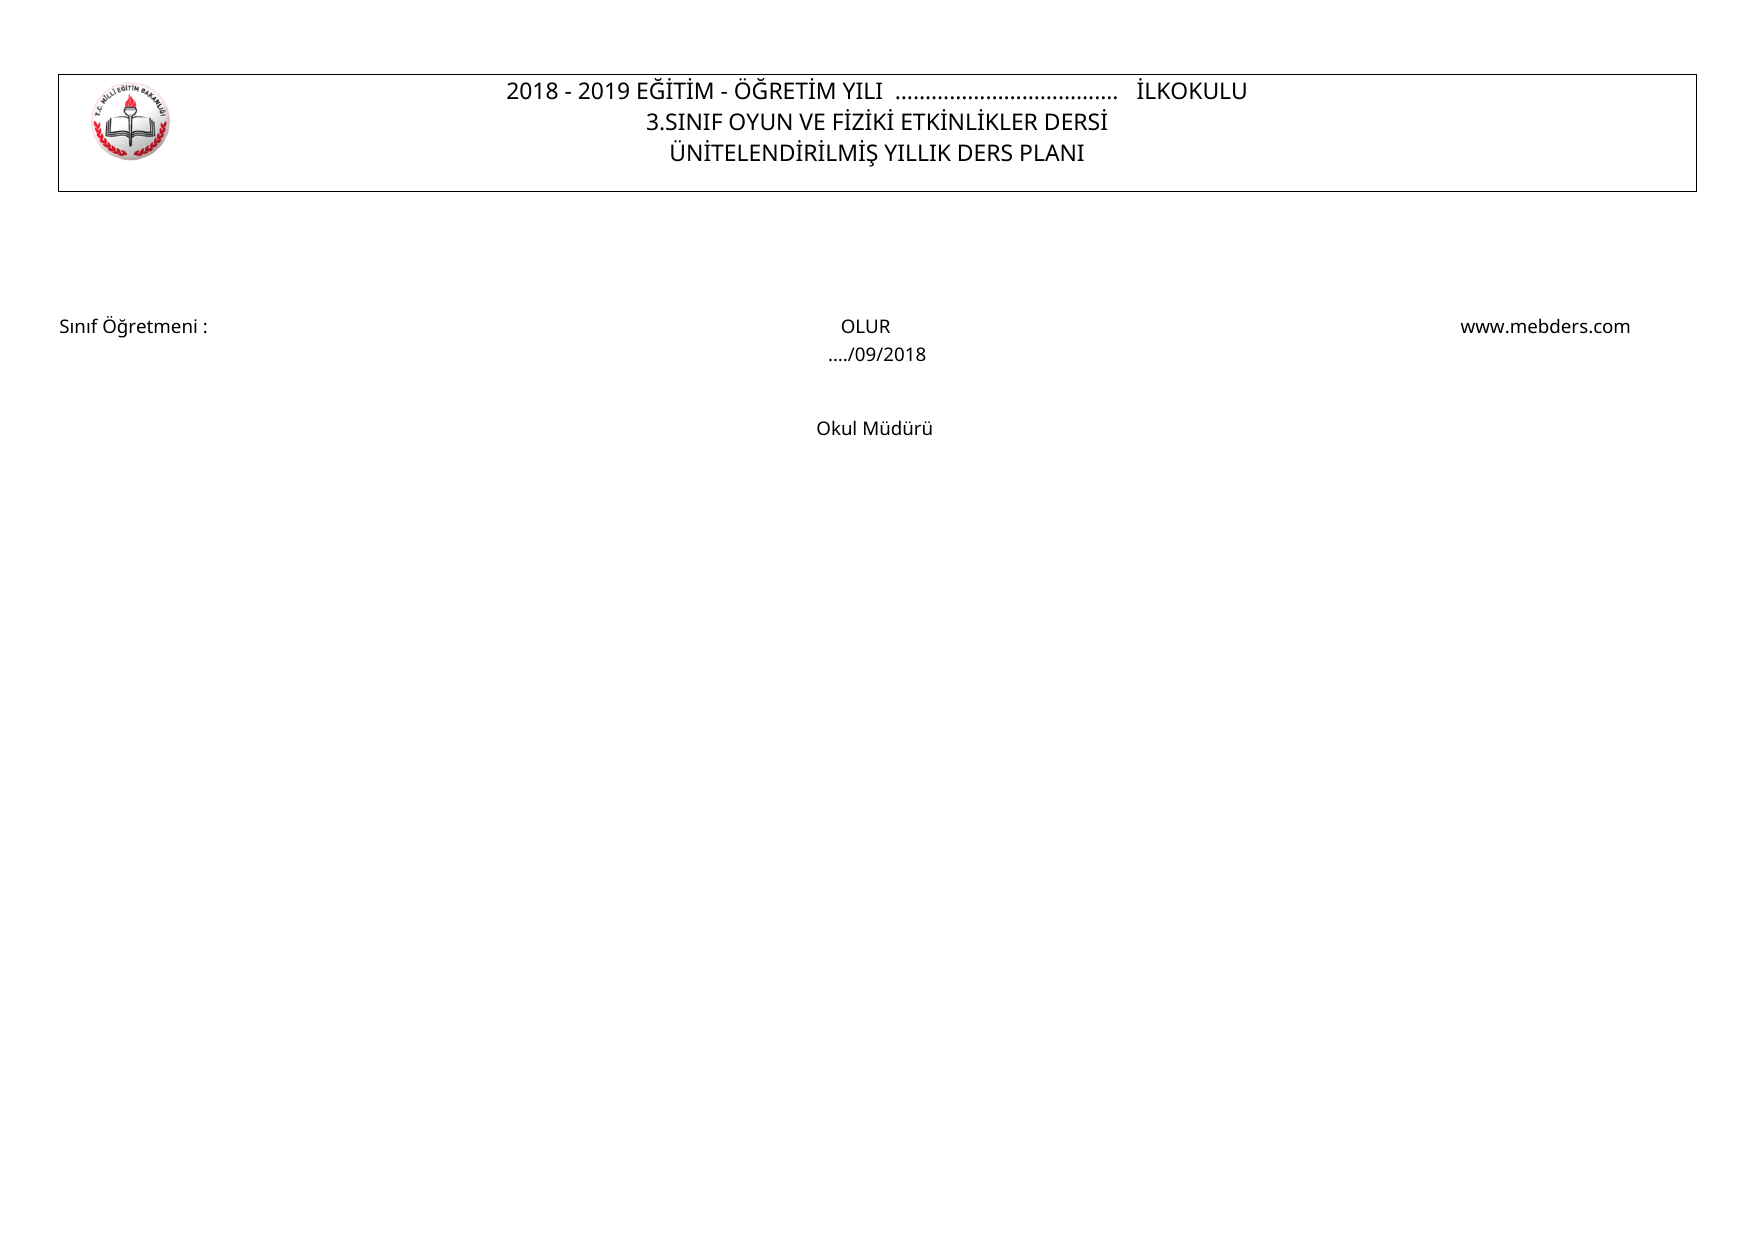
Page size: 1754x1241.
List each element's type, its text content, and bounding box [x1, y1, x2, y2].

picture [85, 77, 175, 167]
text Sınıf Öğretmeni : OLUR www.mebders.com [59, 314, 1695, 339]
text …./09/2018 [59, 341, 1695, 367]
text Okul Müdürü [723, 415, 1695, 441]
